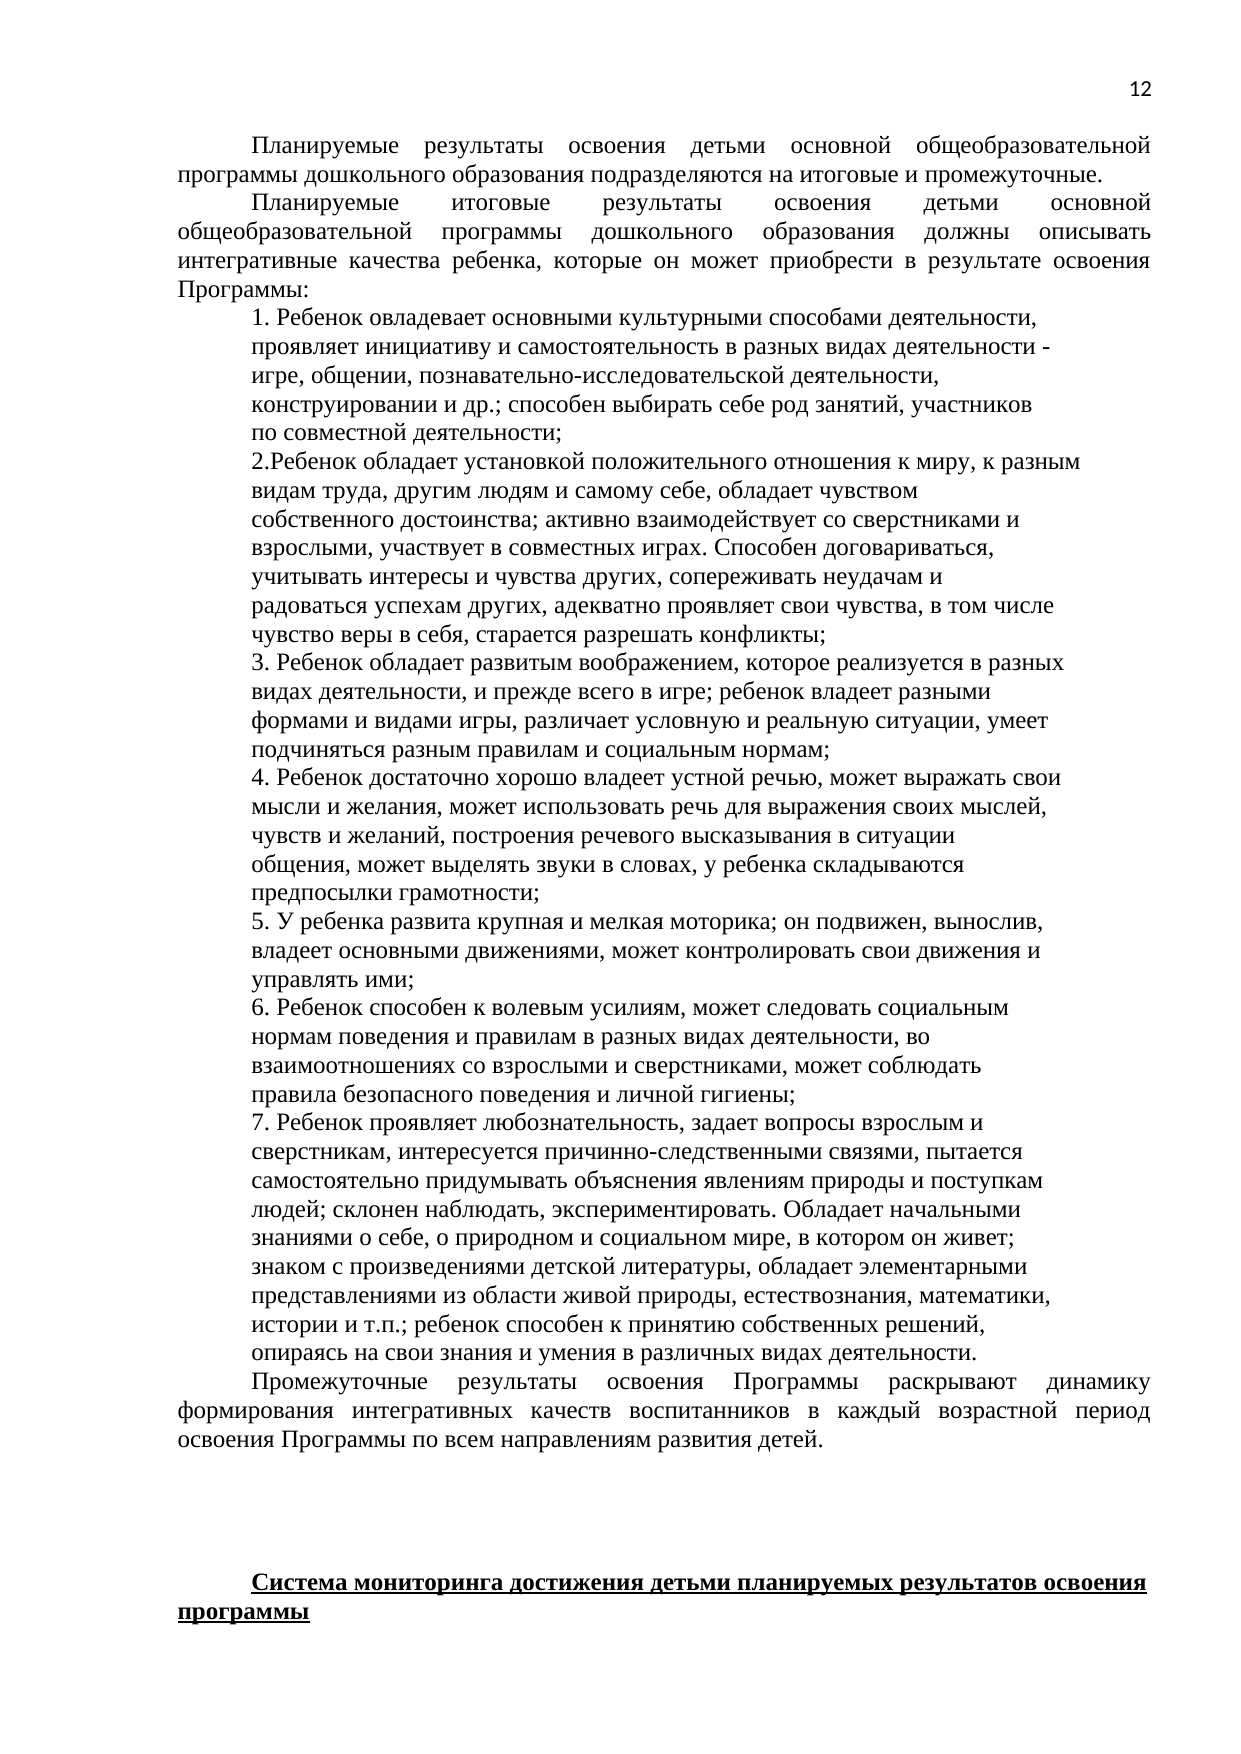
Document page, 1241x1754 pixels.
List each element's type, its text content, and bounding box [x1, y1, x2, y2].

text видам труда, другим людям и самому себе, обладает чувством [177, 475, 1152, 504]
text Промежуточные результаты освоения Программы раскрывают динамику формирования интегративных качеств воспитанников в каждый возрастной период освоения Программы по всем направлениям развития детей. [177, 1366, 1152, 1452]
text 4. Ребенок достаточно хорошо владеет устной речью, может выражать свои [177, 762, 1152, 791]
text проявляет инициативу и самостоятельность в разных видах деятельности - [177, 331, 1152, 360]
text чувств и желаний, построения речевого высказывания в ситуации [177, 820, 1152, 849]
text учитывать интересы и чувства других, сопереживать неудачам и [177, 561, 1152, 590]
text владеет основными движениями, может контролировать свои движения и [177, 935, 1152, 964]
text взаимоотношениях со взрослыми и сверстниками, может соблюдать [177, 1050, 1152, 1079]
text знаниями о себе, о природном и социальном мире, в котором он живет; [177, 1222, 1152, 1251]
text нормам поведения и правилам в разных видах деятельности, во [177, 1021, 1152, 1050]
text предпосылки грамотности; [177, 877, 1152, 906]
text Планируемые результаты освоения детьми основной общеобразовательной программы дошкольного образования подразделяются на итоговые и промежуточные. [177, 130, 1152, 187]
text истории и т.п.; ребенок способен к принятию собственных решений, [177, 1309, 1152, 1337]
text конструировании и др.; способен выбирать себе род занятий, участников [177, 389, 1152, 417]
text 6. Ребенок способен к волевым усилиям, может следовать социальным [177, 992, 1152, 1021]
text людей; склонен наблюдать, экспериментировать. Обладает начальными [177, 1194, 1152, 1222]
text мысли и желания, может использовать речь для выражения своих мыслей, [177, 791, 1152, 820]
text представлениями из области живой природы, естествознания, математики, [177, 1280, 1152, 1309]
text видах деятельности, и прежде всего в игре; ребенок владеет разными [177, 676, 1152, 705]
text 2.Ребенок обладает установкой положительного отношения к миру, к разным [177, 446, 1152, 475]
text опираясь на свои знания и умения в различных видах деятельности. [177, 1337, 1152, 1366]
text самостоятельно придумывать объяснения явлениям природы и поступкам [177, 1165, 1152, 1194]
text сверстникам, интересуется причинно-следственными связями, пытается [177, 1136, 1152, 1165]
text игре, общении, познавательно-исследовательской деятельности, [177, 360, 1152, 389]
text подчиняться разным правилам и социальным нормам; [177, 734, 1152, 762]
text 5. У ребенка развита крупная и мелкая моторика; он подвижен, вынослив, [177, 906, 1152, 935]
text радоваться успехам других, адекватно проявляет свои чувства, в том числе [177, 590, 1152, 619]
text по совместной деятельности; [177, 417, 1152, 446]
text управлять ими; [177, 964, 1152, 992]
text 3. Ребенок обладает развитым воображением, которое реализуется в разных [177, 647, 1152, 676]
text формами и видами игры, различает условную и реальную ситуации, умеет [177, 705, 1152, 734]
text 1. Ребенок овладевает основными культурными способами деятельности, [177, 302, 1152, 331]
text собственного достоинства; активно взаимодействует со сверстниками и [177, 504, 1152, 532]
text чувство веры в себя, старается разрешать конфликты; [177, 619, 1152, 647]
text взрослыми, участвует в совместных играх. Способен договариваться, [177, 532, 1152, 561]
text 7. Ребенок проявляет любознательность, задает вопросы взрослым и [177, 1107, 1152, 1136]
text Система мониторинга достижения детьми планируемых результатов освоения программы [177, 1567, 1152, 1625]
text общения, может выделять звуки в словах, у ребенка складываются [177, 849, 1152, 877]
text правила безопасного поведения и личной гигиены; [177, 1079, 1152, 1107]
text знаком с произведениями детской литературы, обладает элементарными [177, 1251, 1152, 1280]
text Планируемые итоговые результаты освоения детьми основной общеобразовательной программы дошкольного образования должны описывать интегративные качества ребенка, которые он может приобрести в результате освоения Программы: [177, 187, 1152, 302]
